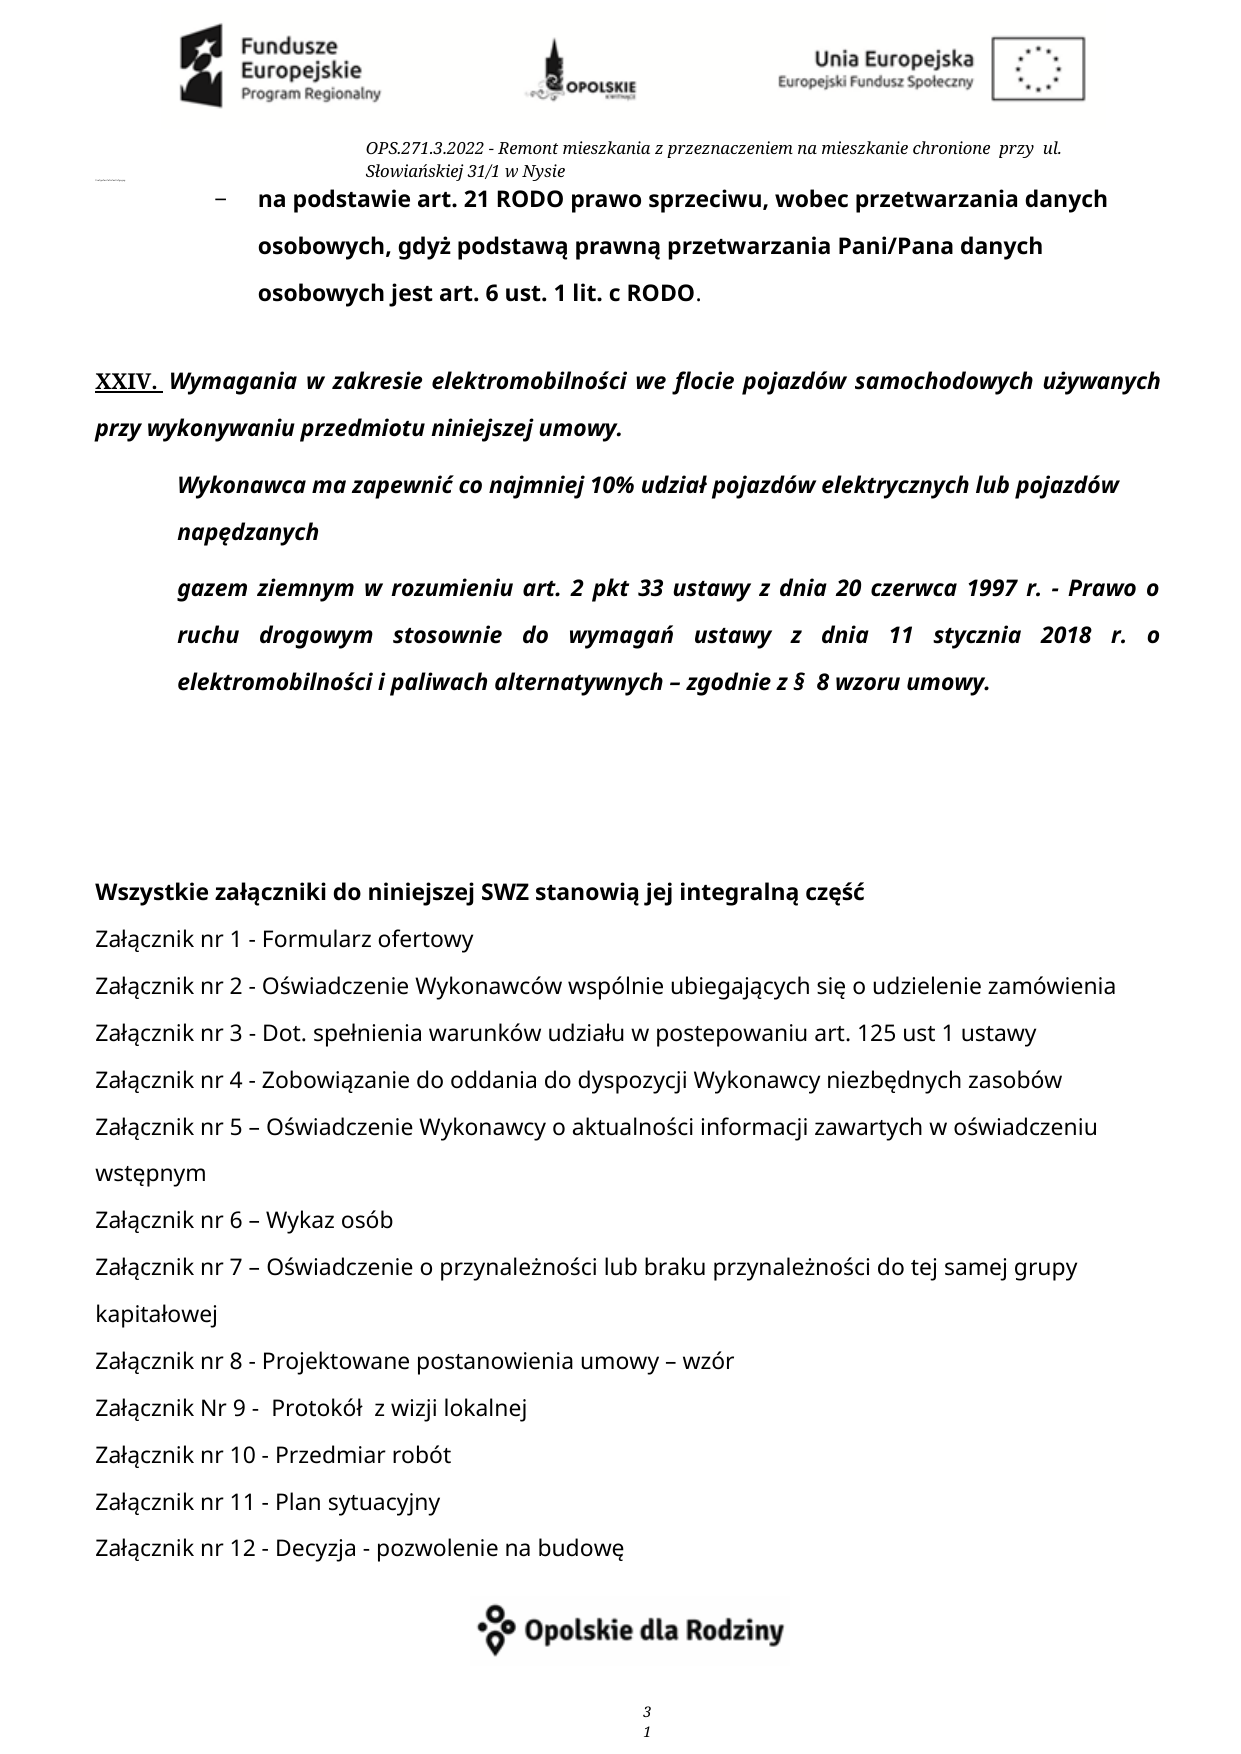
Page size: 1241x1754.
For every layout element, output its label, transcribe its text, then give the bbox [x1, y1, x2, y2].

text Załącznik nr 12 - Decyzja - pozwolenie na budowę [95, 1532, 1164, 1564]
text Wykonawca ma zapewnić co najmniej 10% udział pojazdów elektrycznych lub pojazdów napędzanych [177, 468, 1164, 547]
picture [469, 1596, 790, 1666]
text Załącznik nr 11 - Plan sytuacyjny [95, 1486, 1164, 1517]
text Załącznik nr 3 - Dot. spełnienia warunków udziału w postepowaniu art. 125 ust 1 ustawy [95, 1017, 1164, 1048]
text Załącznik nr 8 - Projektowane postanowienia umowy – wzór Załącznik Nr 9 - Protokół z wizji lokalnej [95, 1345, 1164, 1423]
list Wymagania w zakresie elektromobilności we flocie pojazdów samochodowych używanych przy wykonywaniu przedmiotu niniejszej umowy. [95, 365, 1164, 443]
text Załącznik nr 5 – Oświadczenie Wykonawcy o aktualności informacji zawartych w oświadczeniu wstępnym [95, 1111, 1164, 1189]
text Załącznik nr 6 – Wykaz osób [95, 1204, 1164, 1236]
text Wszystkie załączniki do niniejszej SWZ stanowią jej integralną część [95, 876, 1164, 907]
text Załącznik nr 7 – Oświadczenie o przynależności lub braku przynależności do tej samej grupy kapitałowej [95, 1251, 1164, 1329]
text Załącznik nr 10 - Przedmiar robót [95, 1439, 1164, 1470]
list na podstawie art. 21 RODO prawo sprzeciwu, wobec przetwarzania danych osobowych, gdyż podstawą prawną przetwarzania Pani/Pana danych osobowych jest art. 6 ust. 1 lit. c RODO. [213, 183, 1164, 351]
text gazem ziemnym w rozumieniu art. 2 pkt 33 ustawy z dnia 20 czerwca 1997 r. - Prawo o ruchu drogowym stosownie do wymagań ustawy z dnia 11 stycznia 2018 r. o elektromobilności i paliwach alternatywnych – zgodnie z § 8 wzoru umowy. [177, 572, 1164, 697]
picture [160, 3, 1106, 129]
text Załącznik nr 4 - Zobowiązanie do oddania do dyspozycji Wykonawcy niezbędnych zasobów [95, 1064, 1164, 1095]
text Załącznik nr 2 - Oświadczenie Wykonawców wspólnie ubiegających się o udzielenie zamówienia [95, 970, 1164, 1001]
text Załącznik nr 1 - Formularz ofertowy [95, 923, 1164, 954]
